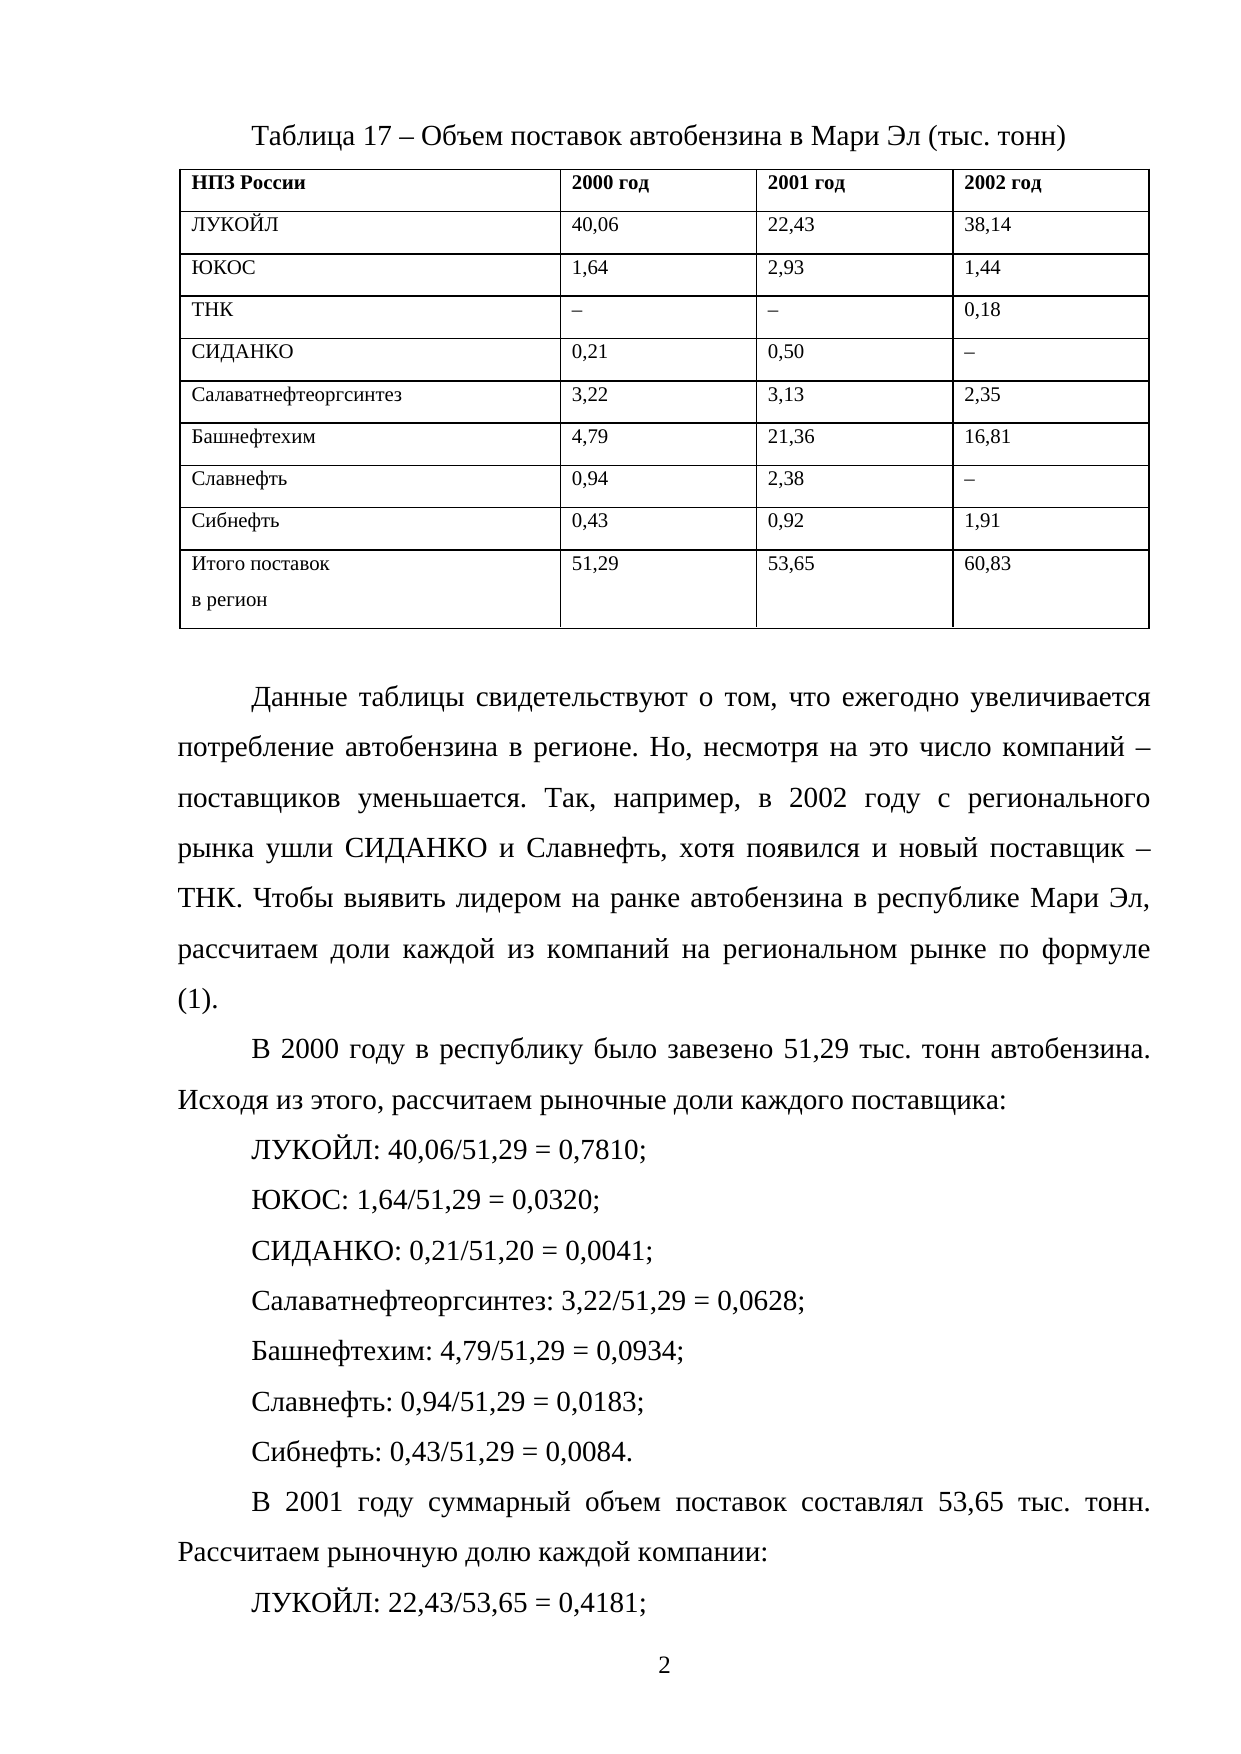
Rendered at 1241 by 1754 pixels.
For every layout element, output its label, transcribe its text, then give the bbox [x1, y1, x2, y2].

table_header 2001 год [757, 170, 952, 211]
table_cell 21,36 [757, 424, 952, 464]
table_cell 2,93 [757, 255, 952, 295]
table_cell Салаватнефтеоргсинтез [181, 382, 560, 422]
table_cell 51,29 [561, 551, 756, 627]
text ЮКОС: 1,64/51,29 = 0,0320; [177, 1182, 1152, 1216]
text Сибнефть: 0,43/51,29 = 0,0084. [177, 1434, 1152, 1467]
table_header 2000 год [561, 170, 756, 211]
table_cell 38,14 [954, 212, 1148, 253]
table_cell 2,35 [954, 382, 1148, 422]
table_cell Славнефть [181, 466, 560, 507]
table_cell 60,83 [954, 551, 1148, 627]
table_cell 40,06 [561, 212, 756, 253]
text ЛУКОЙЛ: 40,06/51,29 = 0,7810; [177, 1132, 1152, 1166]
table_cell СИДАНКО [181, 339, 560, 380]
table_cell – [561, 297, 756, 338]
table_cell 0,43 [561, 508, 756, 549]
text В 2000 году в республику было завезено 51,29 тыс. тонн автобензина. Исходя из этого, рассчитаем рыночные доли каждого поставщика: [177, 1031, 1152, 1115]
text Данные таблицы свидетельствуют о том, что ежегодно увеличивается потребление автобензина в регионе. Но, несмотря на это число компаний – поставщиков уменьшается. Так, например, в 2002 году с регионального рынка ушли СИДАНКО и Славнефть, хотя появился и новый поставщик – ТНК. Чтобы выявить лидером на ранке автобензина в республике Мари Эл, рассчитаем доли каждой из компаний на региональном рынке по формуле (1). [177, 679, 1152, 1015]
table_cell 16,81 [954, 424, 1148, 464]
table_cell 4,79 [561, 424, 756, 464]
table_cell 2,38 [757, 466, 952, 507]
text Таблица 17 – Объем поставок автобензина в Мари Эл (тыс. тонн) [177, 118, 1152, 152]
table_header 2002 год [954, 170, 1148, 211]
text В 2001 году суммарный объем поставок составлял 53,65 тыс. тонн. Рассчитаем рыночную долю каждой компании: [177, 1484, 1152, 1568]
table_cell – [954, 466, 1148, 507]
table_cell ЮКОС [181, 255, 560, 295]
table_cell 3,22 [561, 382, 756, 422]
table_cell 0,94 [561, 466, 756, 507]
text ЛУКОЙЛ: 22,43/53,65 = 0,4181; [177, 1585, 1152, 1618]
table_cell 0,21 [561, 339, 756, 380]
table_cell 1,64 [561, 255, 756, 295]
table_cell 1,91 [954, 508, 1148, 549]
text СИДАНКО: 0,21/51,20 = 0,0041; [177, 1233, 1152, 1266]
table_cell 3,13 [757, 382, 952, 422]
table_header НПЗ России [181, 170, 560, 211]
table_cell 1,44 [954, 255, 1148, 295]
table_cell 0,50 [757, 339, 952, 380]
table_cell Башнефтехим [181, 424, 560, 464]
table_cell ТНК [181, 297, 560, 338]
table_cell – [757, 297, 952, 338]
table_cell 22,43 [757, 212, 952, 253]
table_cell Сибнефть [181, 508, 560, 549]
text Салаватнефтеоргсинтез: 3,22/51,29 = 0,0628; [177, 1283, 1152, 1317]
text Башнефтехим: 4,79/51,29 = 0,0934; [177, 1333, 1152, 1367]
text Славнефть: 0,94/51,29 = 0,0183; [177, 1384, 1152, 1417]
table_cell – [954, 339, 1148, 380]
table_cell ЛУКОЙЛ [181, 212, 560, 253]
table_cell Итого поставок в регион [181, 551, 560, 627]
table_cell 0,18 [954, 297, 1148, 338]
table_cell 0,92 [757, 508, 952, 549]
table_cell 53,65 [757, 551, 952, 627]
